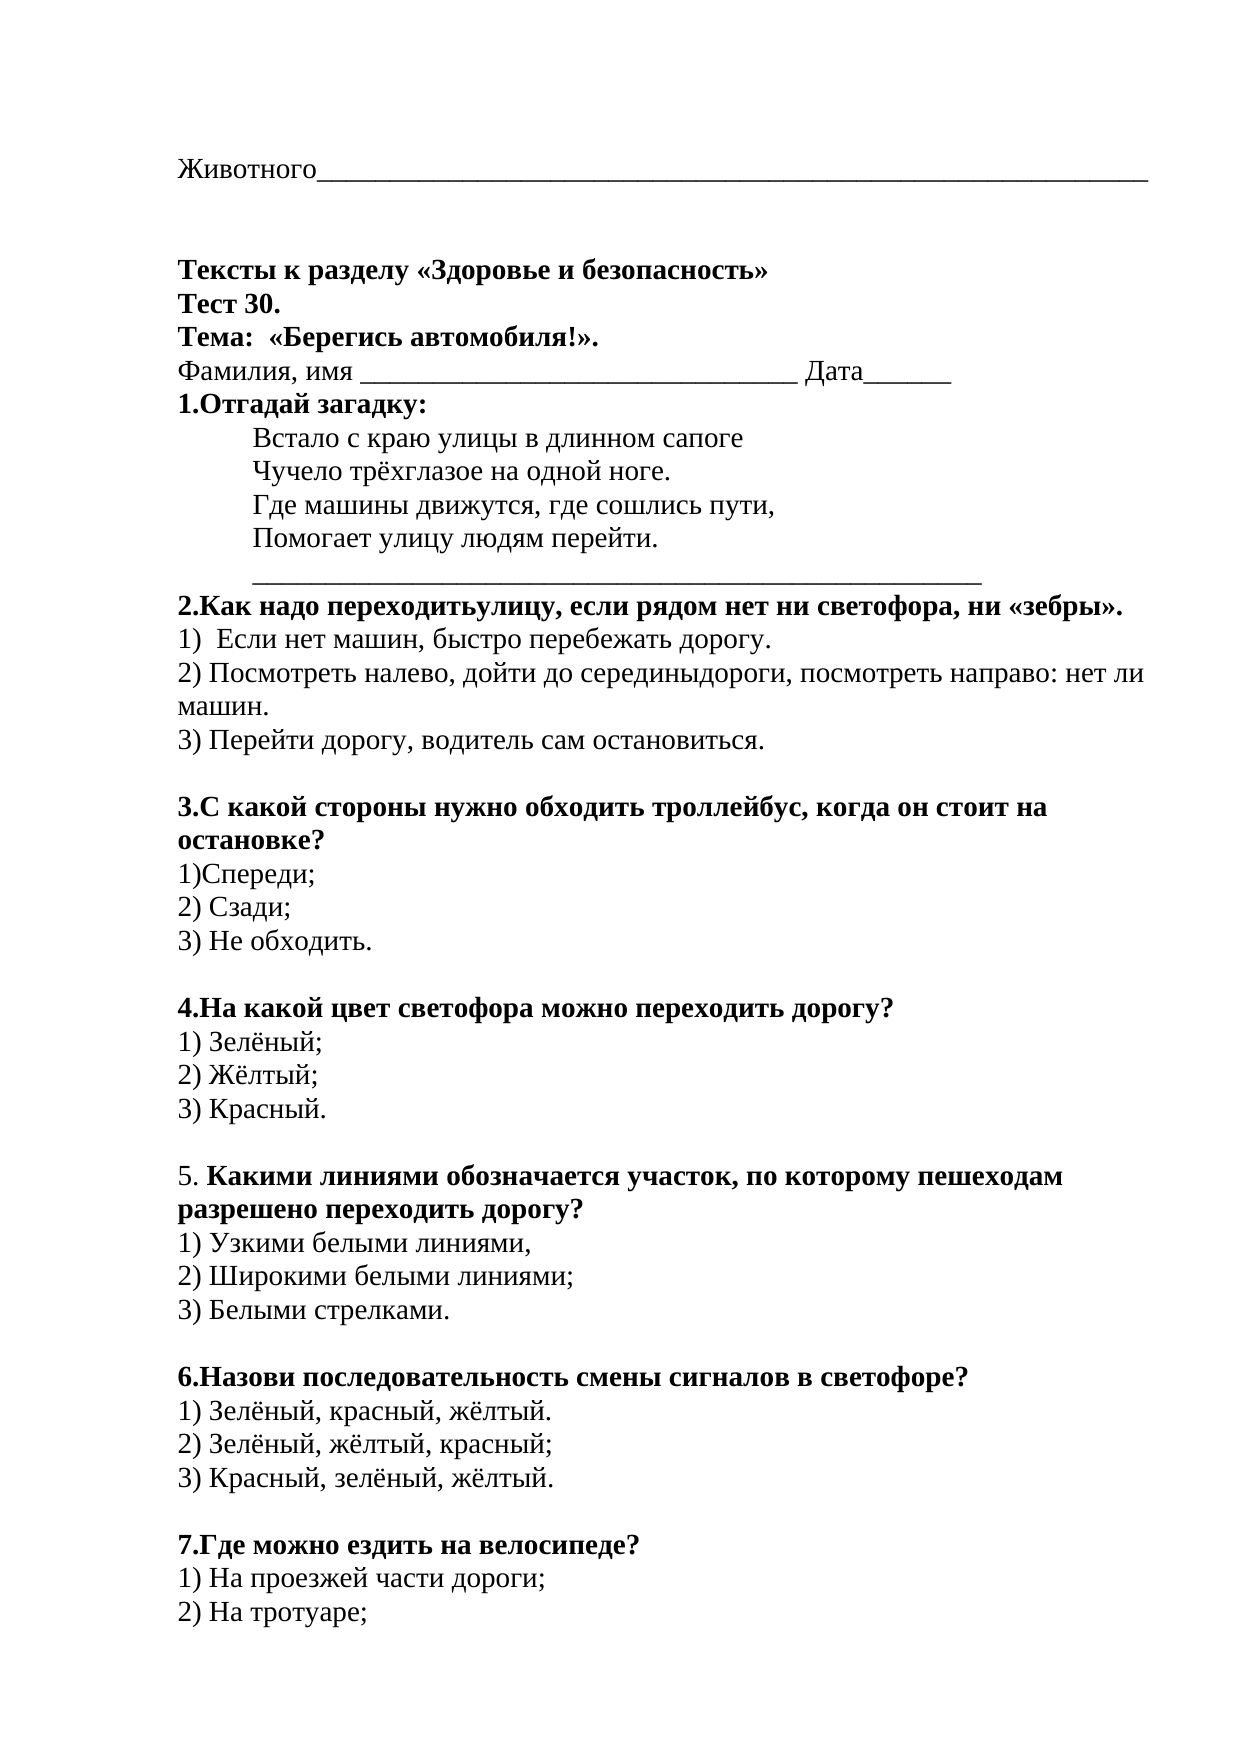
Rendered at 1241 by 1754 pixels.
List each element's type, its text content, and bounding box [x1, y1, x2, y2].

text 2) Зелёный, жёлтый, красный; [177, 1426, 1152, 1460]
text Тема: «Берегись автомобиля!». [177, 319, 1152, 353]
text 2) Жёлтый; [177, 1057, 1152, 1091]
text 7.Где можно ездить на велосипеде? [177, 1527, 1152, 1560]
text 3) Белыми стрелками. [177, 1292, 1152, 1326]
text 1.Отгадай загадку: [177, 386, 1152, 420]
text 3) Перейти дорогу, водитель сам остановиться. [177, 722, 1152, 755]
text 5. Какими линиями обозначается участок, по которому пешеходам разрешено переходить дорогу? [177, 1158, 1152, 1225]
text 2) Широкими белыми линиями; [177, 1258, 1152, 1292]
text Тест 30. [177, 286, 1152, 319]
text 1) Узкими белыми линиями, [177, 1225, 1152, 1258]
text 3) Красный. [177, 1091, 1152, 1124]
text Помогает улицу людям перейти. [252, 521, 1152, 554]
text 2) Посмотреть налево, дойти до серединыдороги, посмотреть направо: нет ли машин. [177, 655, 1152, 722]
text 3) Красный, зелёный, жёлтый. [177, 1460, 1152, 1493]
text __________________________________________________ [252, 554, 1152, 588]
text 2) Сзади; [177, 889, 1152, 923]
text 1) Если нет машин, быстро перебежать дорогу. [177, 621, 1152, 655]
text 1) На проезжей части дороги; [177, 1560, 1152, 1594]
text 3.С какой стороны нужно обходить троллейбус, когда он стоит на остановке? [177, 789, 1152, 856]
text 1)Спереди; [177, 856, 1152, 889]
text Чучело трёхглазое на одной ноге. [252, 453, 1152, 487]
text Тексты к разделу «Здоровье и безопасность» [177, 252, 1152, 286]
text 4.На какой цвет светофора можно переходить дорогу? [177, 990, 1152, 1024]
text 1) Зелёный, красный, жёлтый. [177, 1393, 1152, 1426]
text 2) На тротуаре; [177, 1594, 1152, 1627]
text 2.Как надо переходитьулицу, если рядом нет ни светофора, ни «зебры». [177, 588, 1152, 621]
text 3) Не обходить. [177, 923, 1152, 957]
text 1) Зелёный; [177, 1024, 1152, 1057]
text 6.Назови последовательность смены сигналов в светофоре? [177, 1359, 1152, 1393]
text Животного_________________________________________________________ [177, 152, 1152, 185]
text Фамилия, имя ______________________________ Дата______ [177, 353, 1152, 386]
text Встало с краю улицы в длинном сапоге [252, 420, 1152, 453]
text Где машины движутся, где сошлись пути, [252, 487, 1152, 521]
